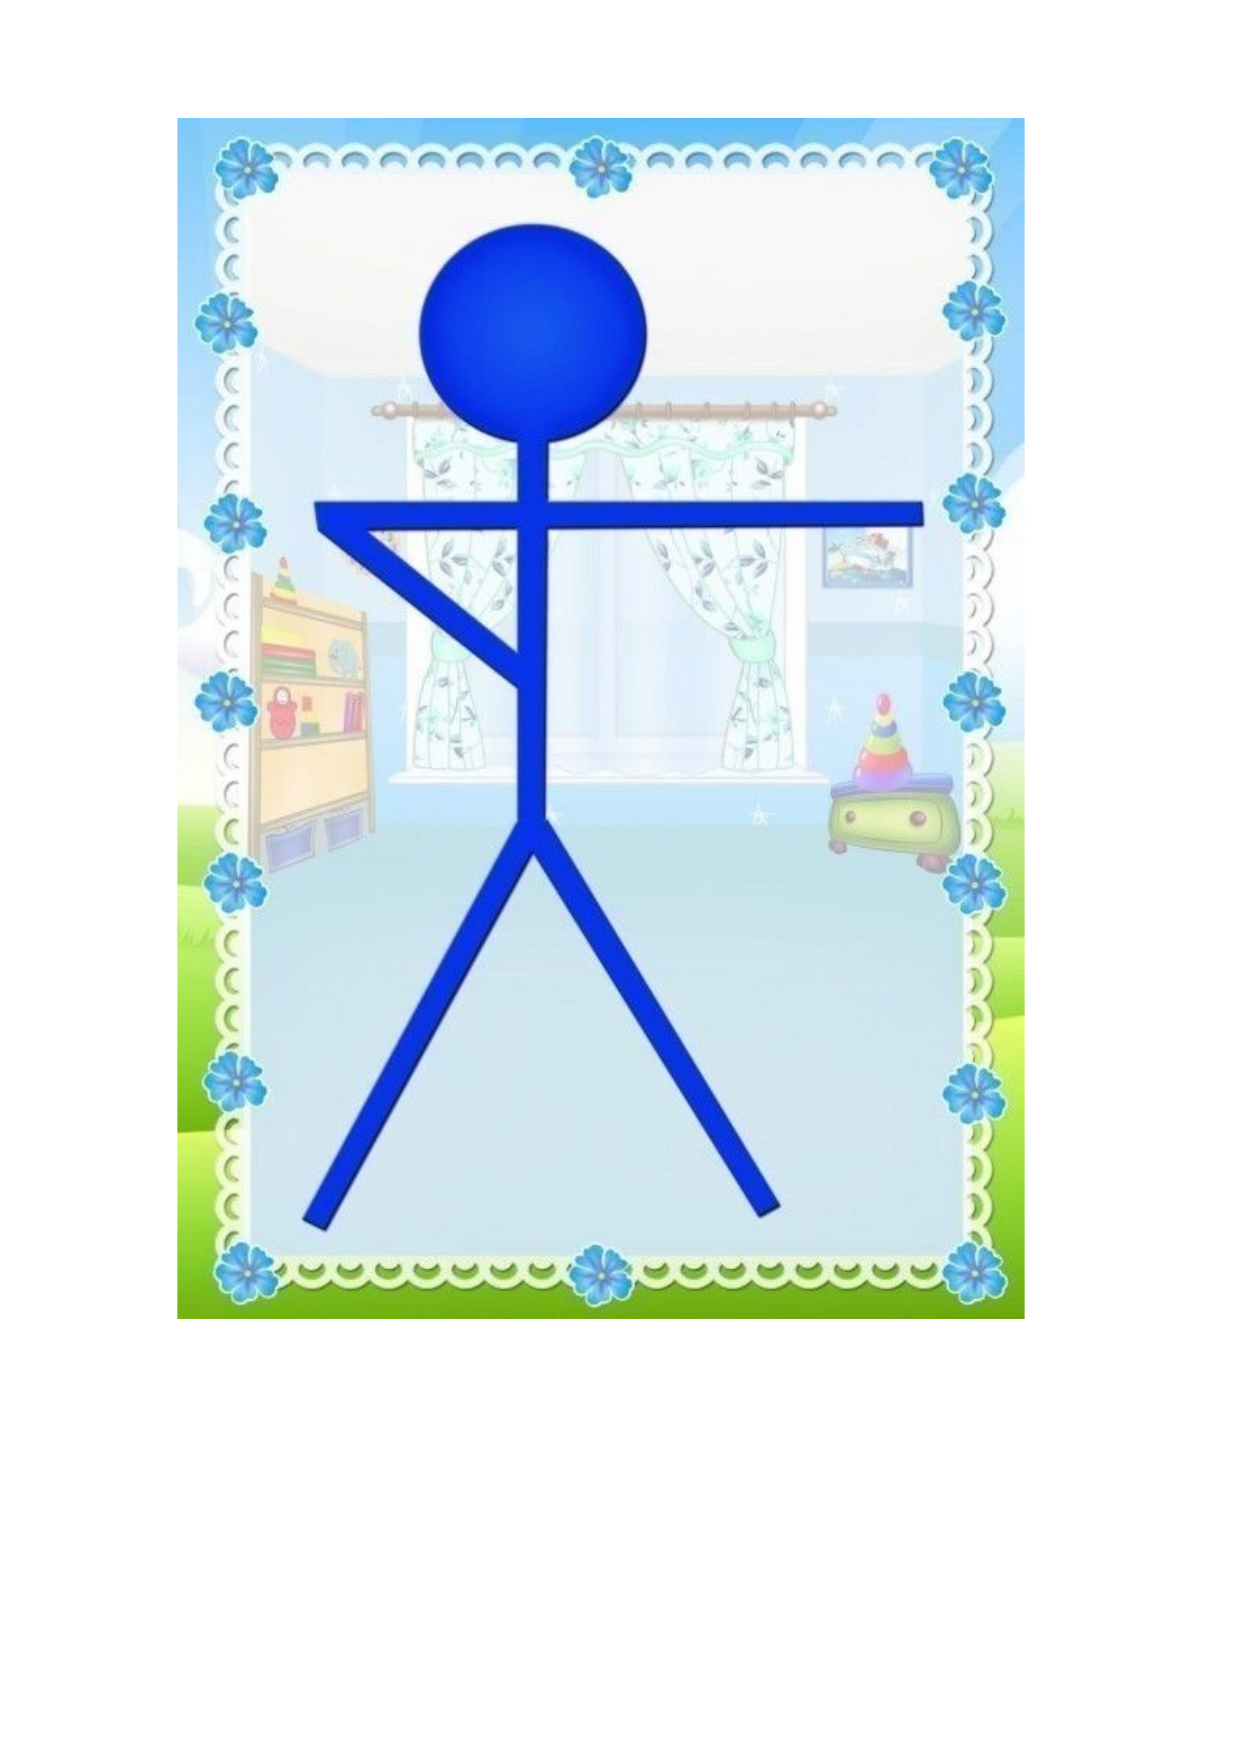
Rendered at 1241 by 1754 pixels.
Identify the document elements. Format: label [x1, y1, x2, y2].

picture [177, 118, 1025, 1319]
